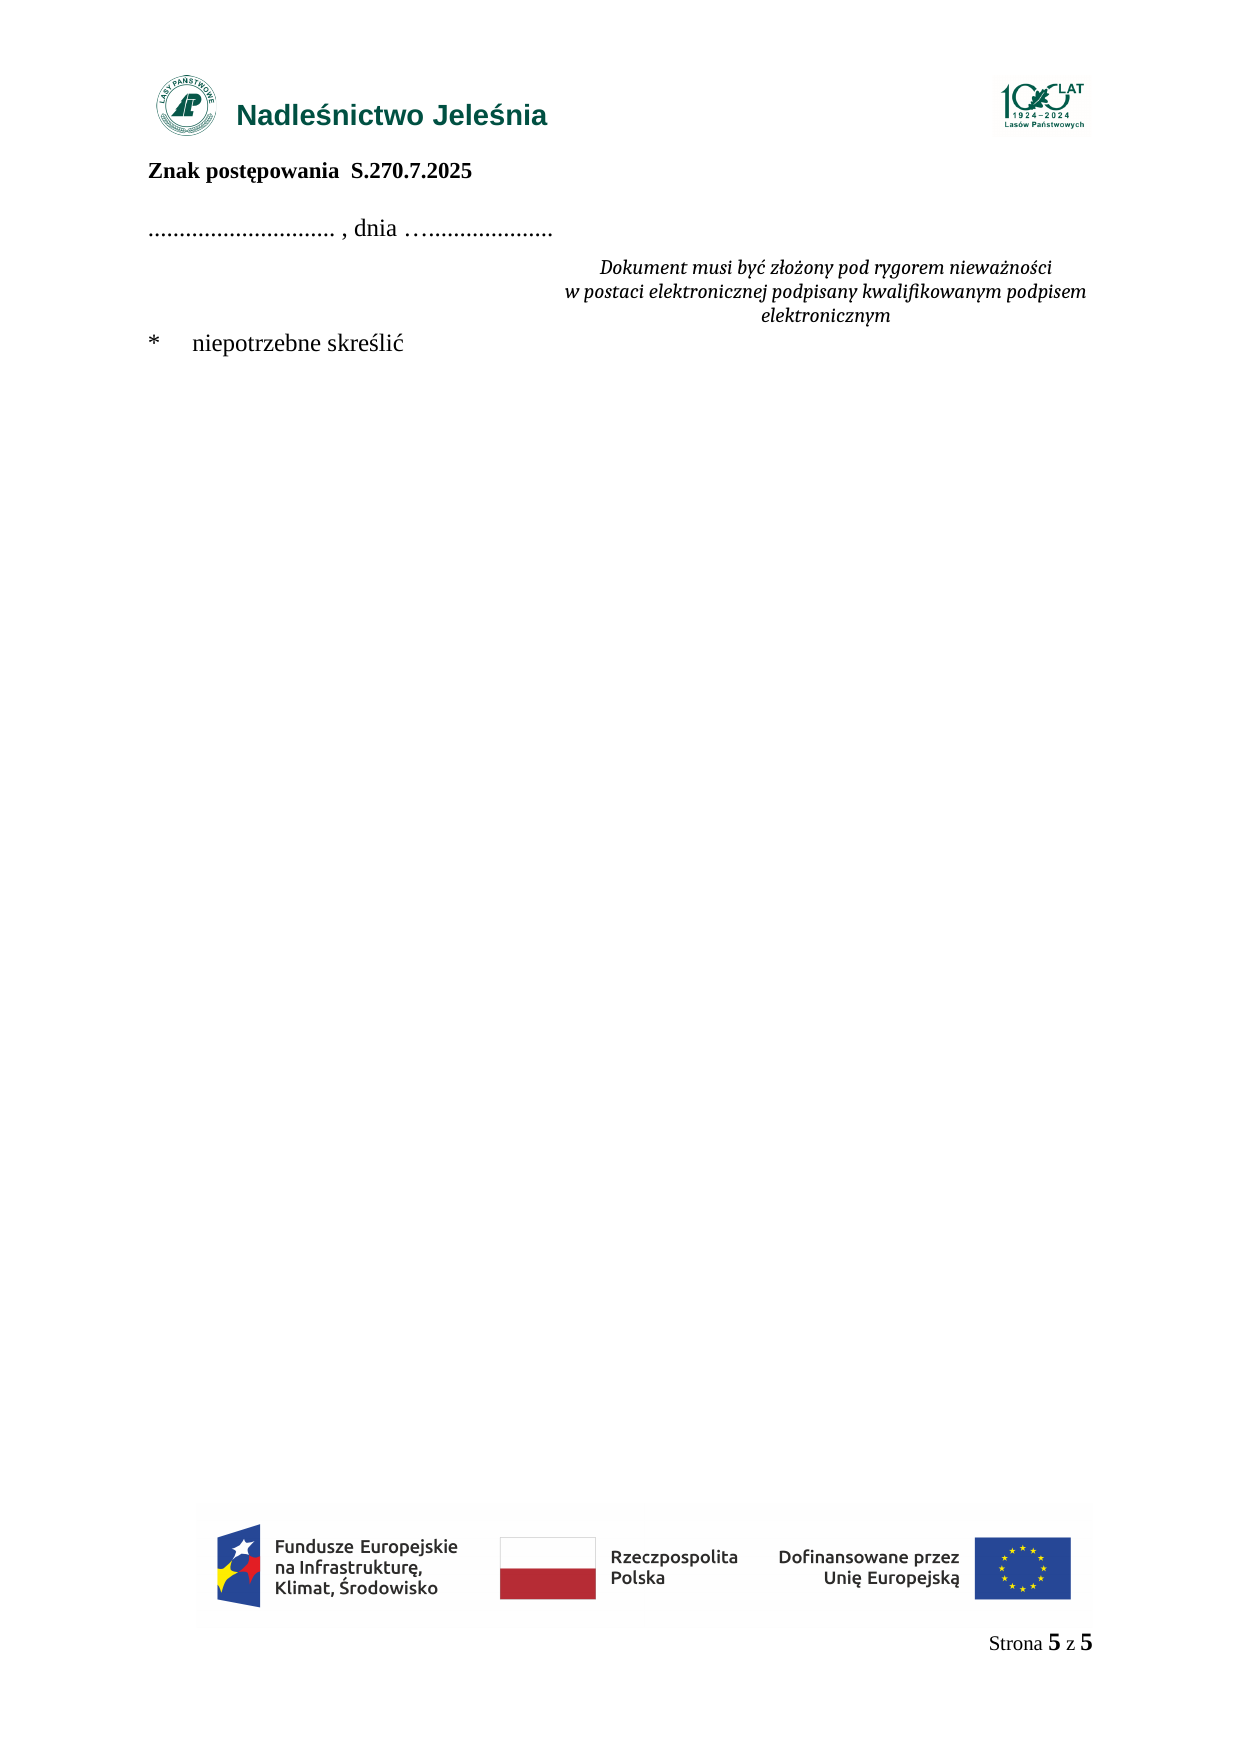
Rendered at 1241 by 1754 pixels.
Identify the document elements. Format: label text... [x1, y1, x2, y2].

text Dokument musi być złożony pod rygorem nieważności [561, 256, 1093, 280]
text w postaci elektronicznej podpisany kwalifikowanym podpisem elektronicznym [561, 280, 1093, 328]
picture [196, 1503, 1093, 1628]
picture [992, 75, 1092, 137]
text * niepotrzebne skreślić [148, 328, 1093, 356]
text .............................. , dnia ….................... [148, 213, 1093, 241]
